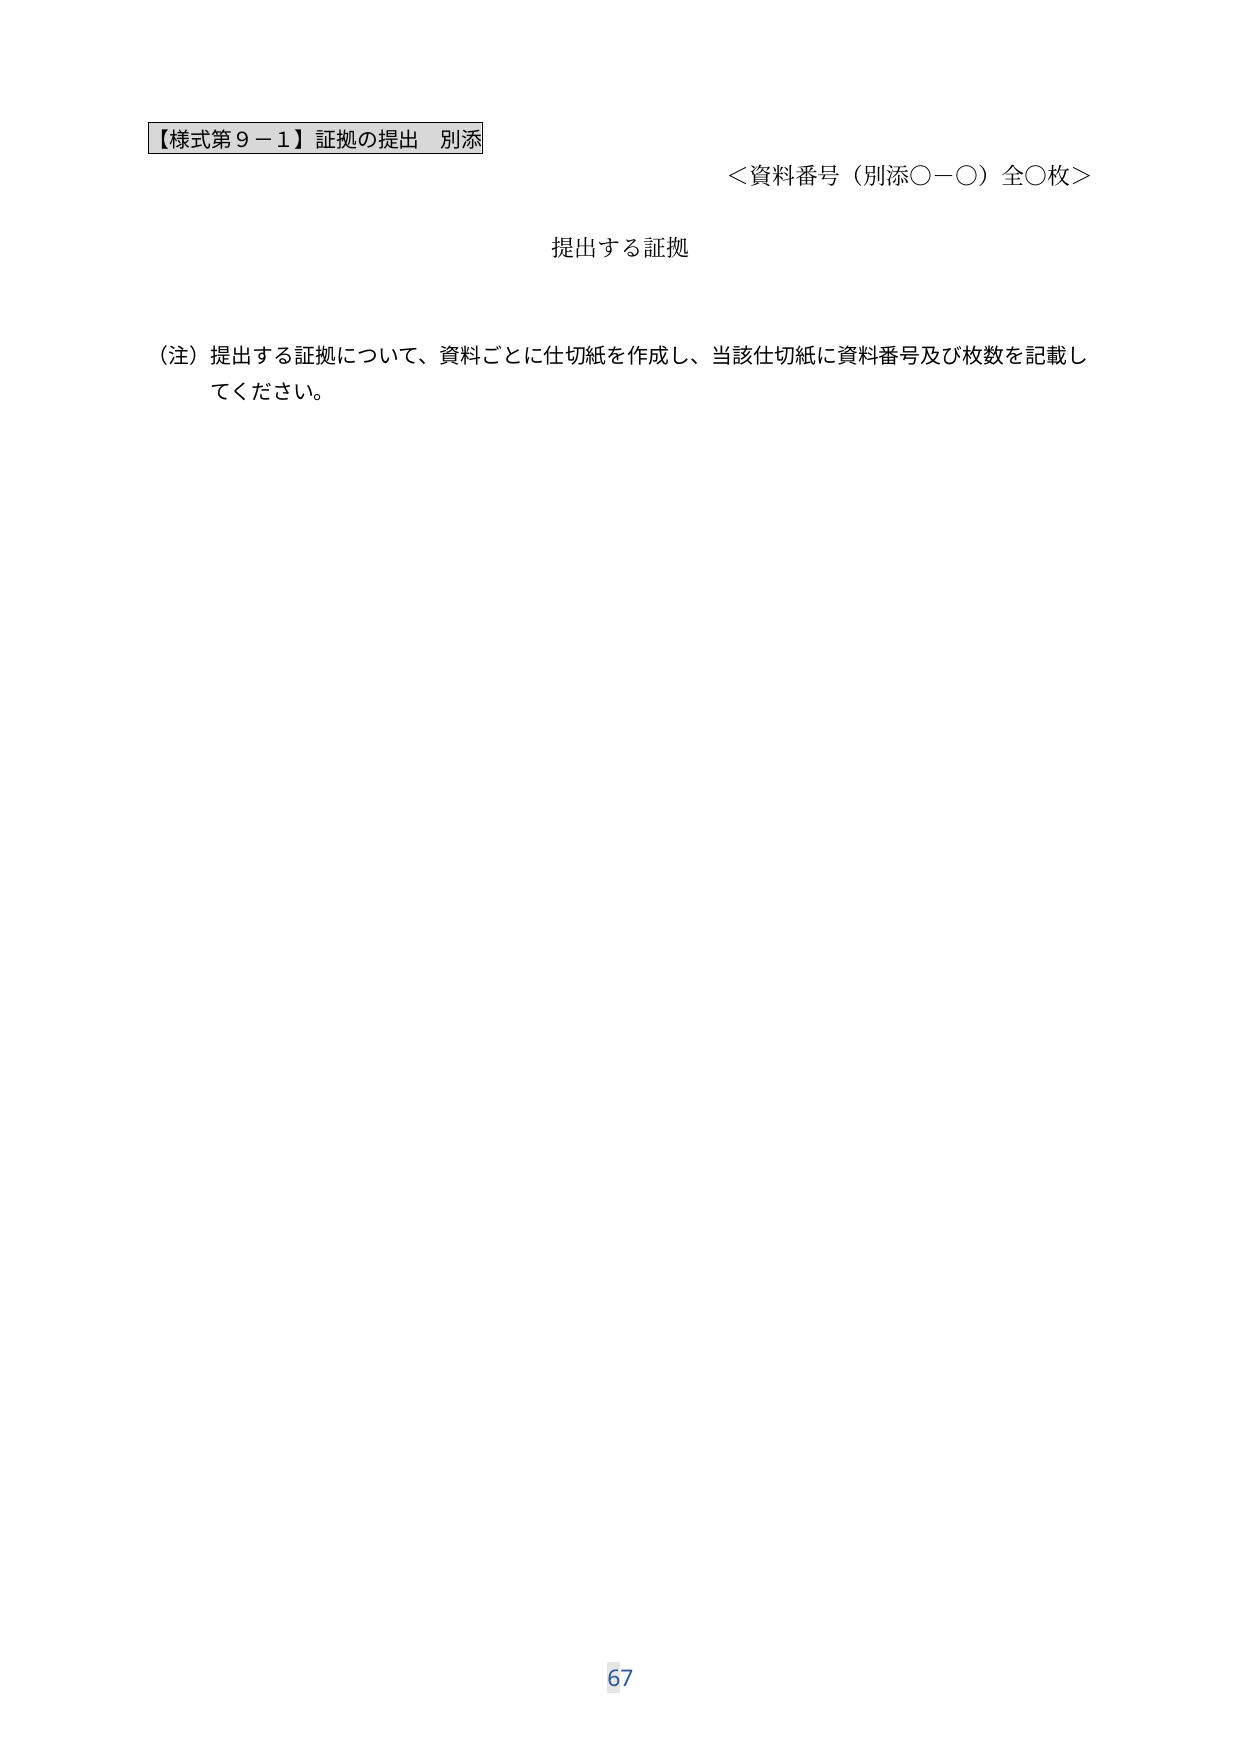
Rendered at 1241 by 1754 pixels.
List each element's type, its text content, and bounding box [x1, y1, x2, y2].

text （注）提出する証拠について、資料ごとに仕切紙を作成し、当該仕切紙に資料番号及び枚数を記載してください。 [148, 336, 1092, 408]
text 提出する証拠 [148, 228, 1092, 264]
text 【様式第９－１】証拠の提出 別添 [148, 120, 1092, 156]
text ＜資料番号（別添○－○）全○枚＞ [148, 156, 1092, 192]
